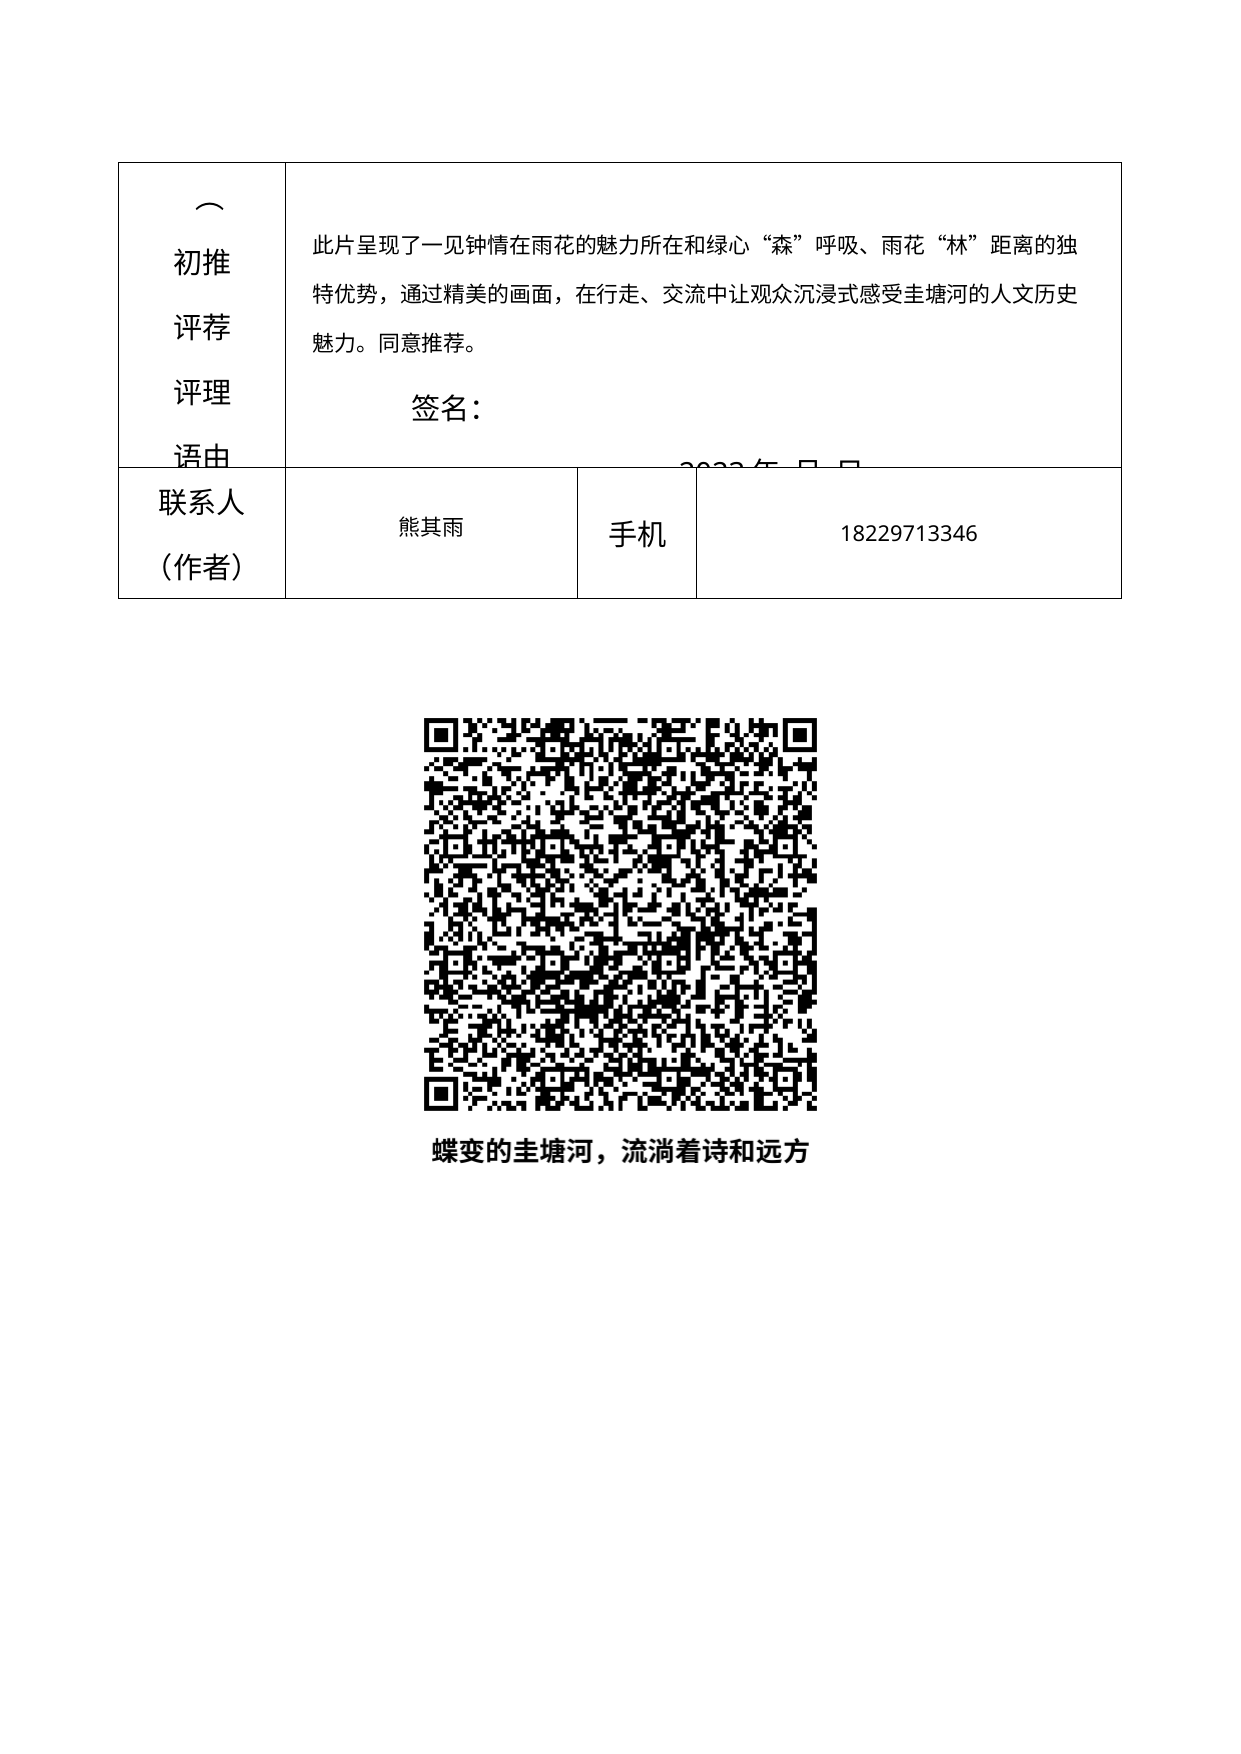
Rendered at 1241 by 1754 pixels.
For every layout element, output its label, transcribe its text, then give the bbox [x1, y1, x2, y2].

table_cell 熊其雨 [286, 468, 577, 598]
table_cell 联系人（作者） [119, 468, 285, 598]
picture [370, 680, 870, 1181]
table_cell ︵ 初推 评荐 评理 语由 ︶ [119, 163, 285, 467]
table_cell 此片呈现了一见钟情在雨花的魅力所在和绿心“森”呼吸、雨花“林”距离的独特优势，通过精美的画面，在行走、交流中让观众沉浸式感受圭塘河的人文历史魅力。同意推荐。 签名： 2023年 月 日 签名：（盖单位公章） 2023年 月 日 [286, 163, 1121, 467]
table_cell 18229713346 [697, 468, 1121, 598]
table_cell 手机 [578, 468, 696, 598]
